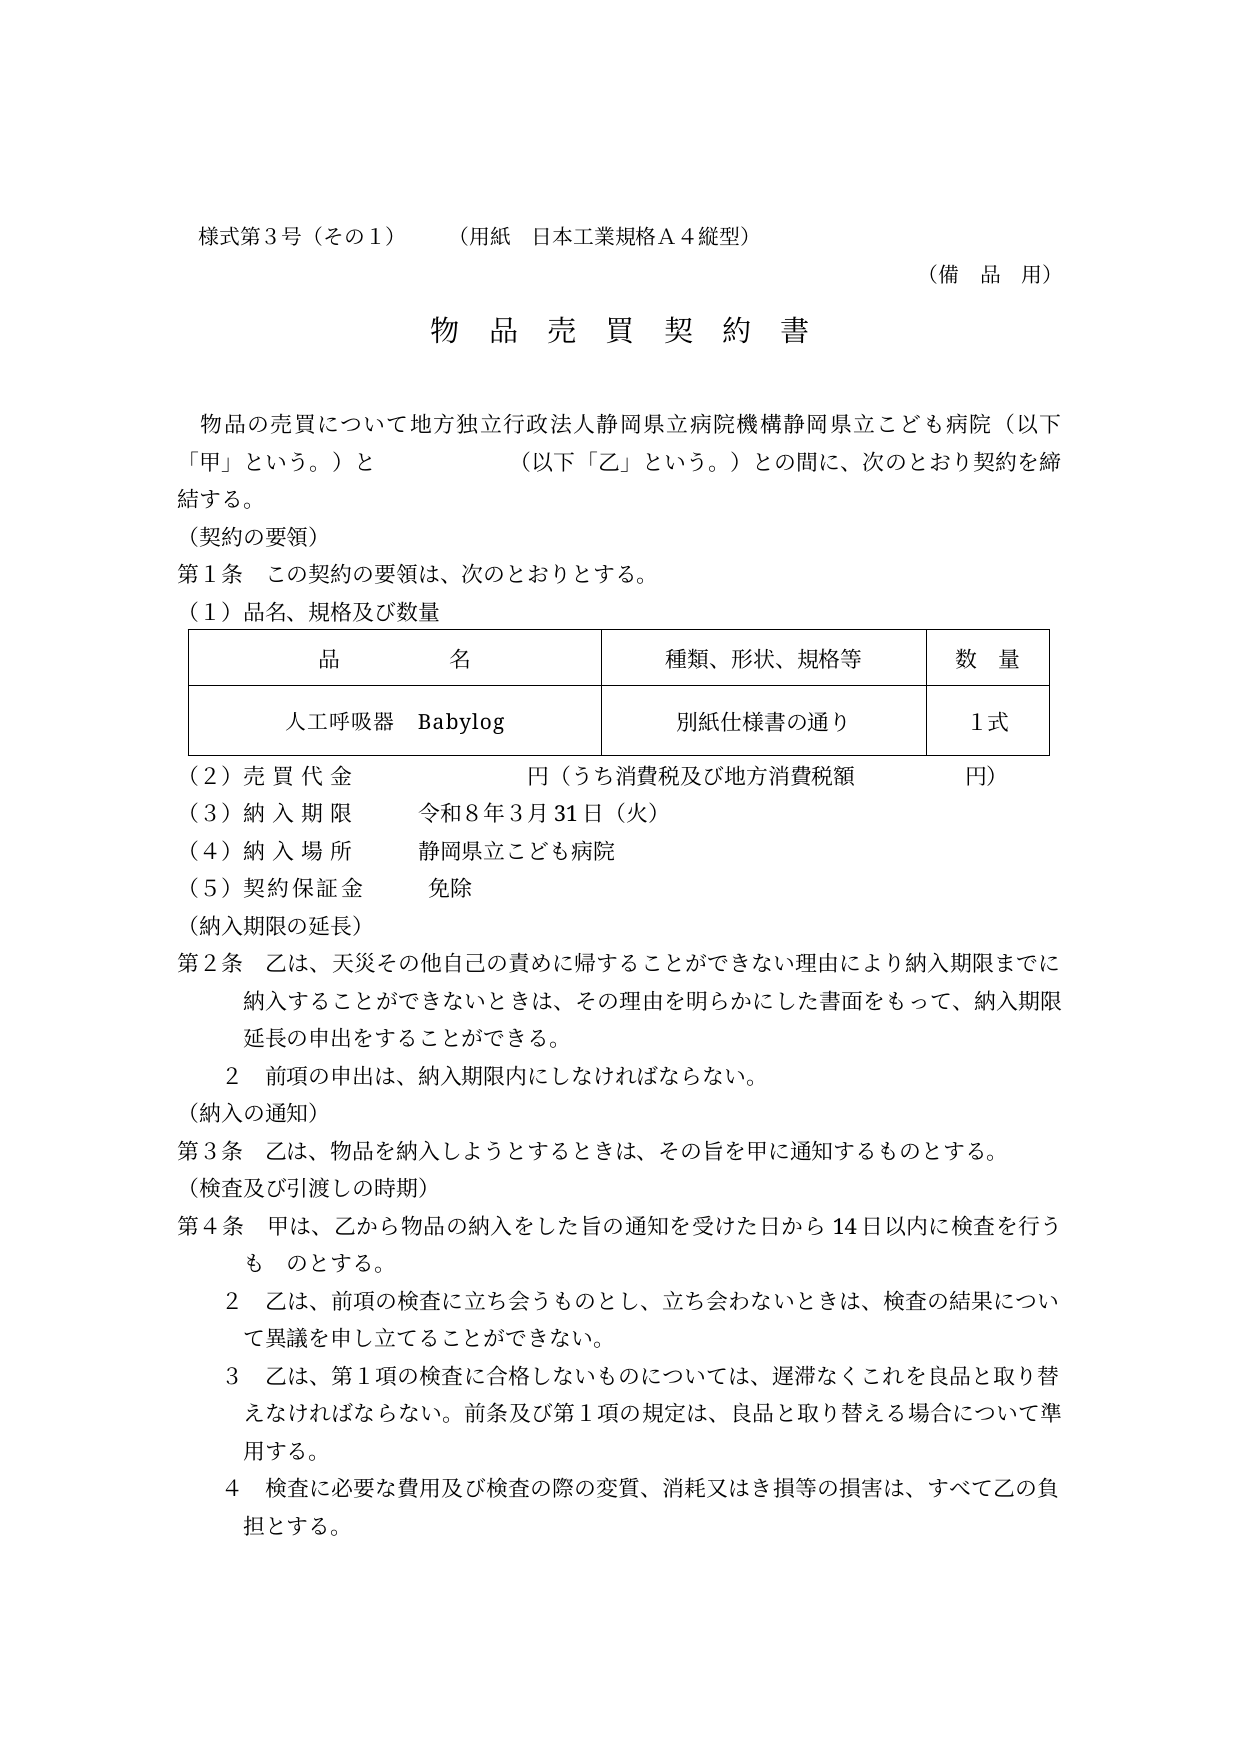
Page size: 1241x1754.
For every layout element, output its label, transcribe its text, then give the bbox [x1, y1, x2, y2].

text （３）納入期限 令和８年３月31日（火） [177, 793, 1063, 831]
text （備 品 用） [177, 254, 1063, 292]
text ２ 前項の申出は、納入期限内にしなければならない。 [177, 1056, 1063, 1093]
text ４ 検査に必要な費用及び検査の際の変質、消耗又はき損等の損害は、すべて乙の負担とする。 [221, 1468, 1063, 1543]
table_cell １式 [927, 686, 1049, 755]
text （４）納入場所 静岡県立こども病院 [177, 831, 1063, 868]
text （２）売買代金 円（うち消費税及び地方消費税額 円） [177, 756, 1063, 793]
text ３ 乙は、第１項の検査に合格しないものについては、遅滞なくこれを良品と取り替えなければならない。前条及び第１項の規定は、良品と取り替える場合について準用する。 [221, 1356, 1063, 1468]
text 第３条 乙は、物品を納入しようとするときは、その旨を甲に通知するものとする。 [177, 1131, 1063, 1168]
table_cell 別紙仕様書の通り [602, 686, 926, 755]
table_header 品 名 [189, 630, 601, 685]
text ２ 乙は、前項の検査に立ち会うものとし、立ち会わないときは、検査の結果について異議を申し立てることができない。 [221, 1281, 1063, 1356]
table_cell 人工呼吸器 Babylog [189, 686, 601, 755]
text 物 品 売 買 契 約 書 [177, 292, 1063, 367]
text 物品の売買について地方独立行政法人静岡県立病院機構静岡県立こども病院（以下「甲」という。）と （以下「乙」という。）との間に、次のとおり契約を締結する。 [177, 404, 1063, 517]
text （検査及び引渡しの時期） [177, 1168, 1063, 1206]
text （納入期限の延長） [177, 906, 1063, 943]
table_header 数 量 [927, 630, 1049, 685]
text （５）契約保証金 免除 [177, 868, 1063, 906]
text 様式第３号（その１） （用紙 日本工業規格Ａ４縦型） [177, 217, 1063, 254]
text （契約の要領） [177, 517, 1063, 554]
text （１）品名、規格及び数量 [177, 592, 1063, 629]
text （納入の通知） [177, 1093, 1063, 1131]
table_header 種類、形状、規格等 [602, 630, 926, 685]
text 第２条 乙は、天災その他自己の責めに帰することができない理由により納入期限までに納入することができないときは、その理由を明らかにした書面をもって、納入期限延長の申出をすることができる。 [177, 943, 1063, 1056]
text 第１条 この契約の要領は、次のとおりとする。 [177, 554, 1063, 592]
text 第４条 甲は、乙から物品の納入をした旨の通知を受けた日から14日以内に検査を行うも のとする。 [177, 1206, 1063, 1281]
